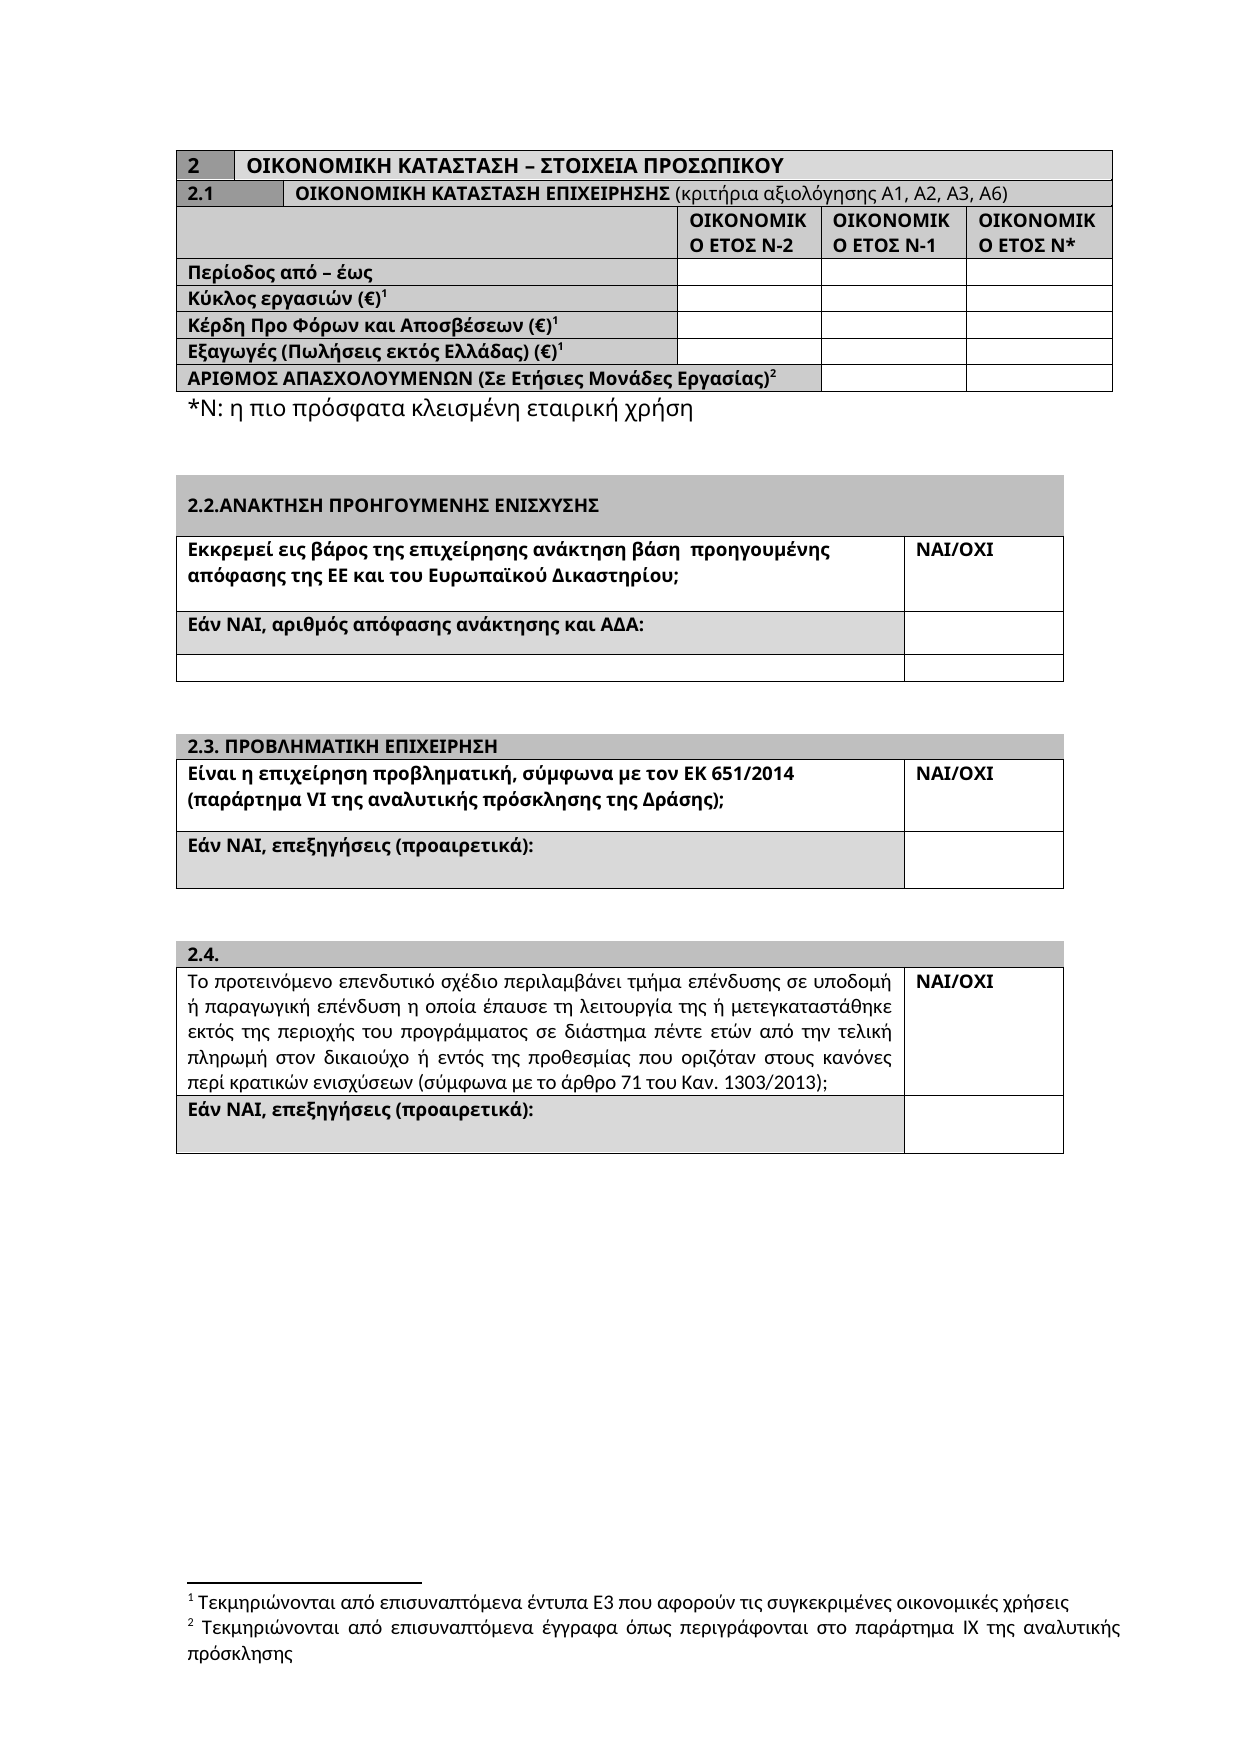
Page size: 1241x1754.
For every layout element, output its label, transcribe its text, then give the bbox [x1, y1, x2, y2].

table_cell [967, 339, 1112, 364]
table_cell ΟΙΚΟΝΟΜΙΚΟ ΕΤΟΣ Ν* [967, 207, 1112, 258]
text *Ν: η πιο πρόσφατα κλεισμένη εταιρική χρήση [187, 392, 1122, 423]
table_header 2 [177, 151, 234, 179]
table_cell Το προτεινόμενο επενδυτικό σχέδιο περιλαμβάνει τμήμα επένδυσης σε υποδομή ή παραγωγική επένδυση η οποία έπαυσε τη λειτουργία της ή μετεγκαταστάθηκε εκτός της περιοχής του προγράμματος σε διάστημα πέντε ετών από την τελική πληρωμή στον δικαιούχο ή εντός της προθεσμίας που οριζόταν στους κανόνες περί κρατικών ενισχύσεων (σύμφωνα με το άρθρο 71 του Καν. 1303/2013); [177, 968, 904, 1095]
table_cell Είναι η επιχείρηση προβληματική, σύμφωνα με τον ΕΚ 651/2014 (παράρτημα VI της αναλυτικής πρόσκλησης της Δράσης); [177, 760, 904, 831]
table_cell 2.1 [177, 181, 283, 206]
table_cell [678, 339, 821, 364]
table_cell Κύκλος εργασιών (€) [177, 286, 677, 311]
table_cell Εκκρεμεί εις βάρος της επιχείρησης ανάκτηση βάση προηγουμένης απόφασης της ΕΕ και του Ευρωπαϊκού Δικαστηρίου; [177, 537, 904, 611]
table_cell Εάν ΝΑΙ, αριθμός απόφασης ανάκτησης και ΑΔΑ: [177, 612, 904, 654]
table_cell [905, 655, 1063, 681]
table_cell [822, 312, 966, 338]
table_cell [905, 832, 1063, 888]
table_cell ΟΙΚΟΝΟΜΙΚΟ ΕΤΟΣ Ν-2 [678, 207, 821, 258]
table_header 2.2.ΑΝΑΚΤΗΣΗ ΠΡΟΗΓΟΥΜΕΝΗΣ ΕΝΙΣΧΥΣΗΣ [176, 475, 1064, 536]
table_cell Περίοδος από – έως [177, 259, 677, 285]
table_cell [177, 207, 677, 258]
table_cell ΟΙΚΟΝΟΜΙΚΟ ΕΤΟΣ Ν-1 [822, 207, 966, 258]
table_header ΟΙΚΟΝΟΜΙΚΗ ΚΑΤΑΣΤΑΣΗ – ΣΤΟΙΧΕΙΑ ΠΡΟΣΩΠΙΚΟΥ [235, 151, 1112, 179]
table_cell [905, 612, 1063, 654]
table_cell Εξαγωγές (Πωλήσεις εκτός Ελλάδας) (€)1 [177, 339, 677, 364]
table_cell [678, 312, 821, 338]
table_header 2.4. [176, 941, 1064, 967]
table_cell ΝΑΙ/ΟΧΙ [905, 760, 1063, 831]
table_cell Εάν ΝΑΙ, επεξηγήσεις (προαιρετικά): [177, 1096, 904, 1152]
table_cell ΝΑΙ/ΟΧΙ [905, 537, 1063, 611]
table_cell Κέρδη Προ Φόρων και Αποσβέσεων (€)1 [177, 312, 677, 338]
table_cell [678, 259, 821, 285]
table_cell [822, 286, 966, 311]
table_cell [967, 312, 1112, 338]
table_cell Εάν ΝΑΙ, επεξηγήσεις (προαιρετικά): [177, 832, 904, 888]
table_cell [177, 655, 904, 681]
table_cell ΟΙΚΟΝΟΜΙΚΗ ΚΑΤΑΣΤΑΣΗ ΕΠΙΧΕΙΡΗΣΗΣ (κριτήρια αξιολόγησης Α1, Α2, Α3, Α6) [284, 181, 1112, 206]
table_cell [967, 286, 1112, 311]
table_header 2.3. ΠΡΟΒΛΗΜΑΤΙΚΗ ΕΠΙΧΕΙΡΗΣΗ [176, 734, 1064, 759]
table_cell [822, 365, 966, 391]
table_cell ΑΡΙΘΜΟΣ ΑΠΑΣΧΟΛΟΥΜΕΝΩΝ (Σε Ετήσιες Μονάδες Εργασίας) [177, 365, 821, 391]
table_cell [905, 1096, 1063, 1152]
table_cell [967, 259, 1112, 285]
table_cell [967, 365, 1112, 391]
table_cell [822, 259, 966, 285]
table_cell [822, 339, 966, 364]
table_cell [678, 286, 821, 311]
table_cell ΝΑΙ/ΟΧΙ [905, 968, 1063, 1095]
